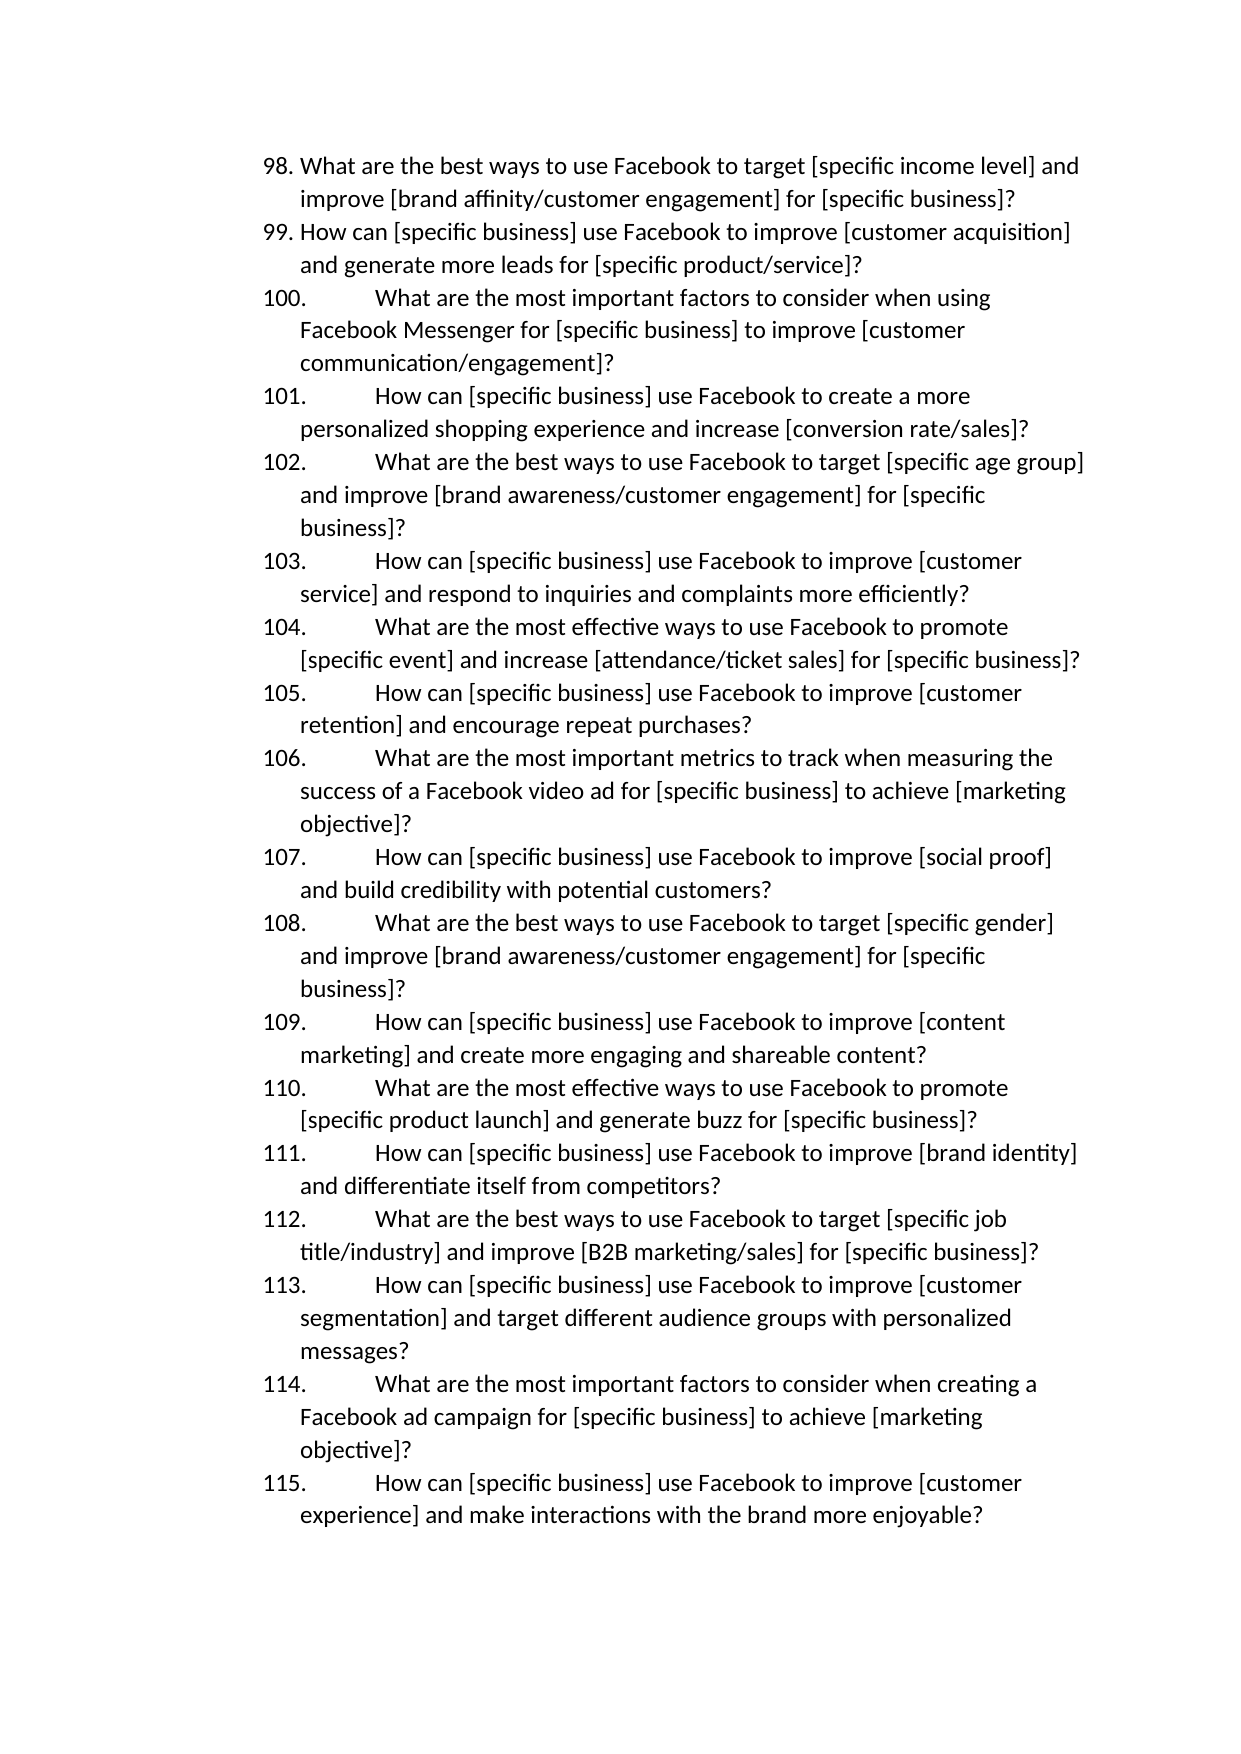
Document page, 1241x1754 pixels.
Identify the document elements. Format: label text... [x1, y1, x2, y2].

list How can [specific business] use Facebook to improve [content marketing] and create more engaging and shareable content? [262, 1006, 1090, 1069]
list What are the most important factors to consider when using Facebook Messenger for [specific business] to improve [customer communication/engagement]? [262, 282, 1090, 378]
list What are the most important factors to consider when creating a Facebook ad campaign for [specific business] to achieve [marketing objective]? [262, 1368, 1090, 1464]
list What are the most effective ways to use Facebook to promote [specific product launch] and generate buzz for [specific business]? [262, 1072, 1090, 1135]
list What are the best ways to use Facebook to target [specific income level] and improve [brand affinity/customer engagement] for [specific business]? [262, 150, 1090, 213]
list How can [specific business] use Facebook to improve [social proof] and build credibility with potential customers? [262, 841, 1090, 905]
list What are the most important metrics to track when measuring the success of a Facebook video ad for [specific business] to achieve [marketing objective]? [262, 742, 1090, 839]
list How can [specific business] use Facebook to improve [brand identity] and differentiate itself from competitors? [262, 1137, 1090, 1201]
list What are the best ways to use Facebook to target [specific gender] and improve [brand awareness/customer engagement] for [specific business]? [262, 907, 1090, 1003]
list What are the best ways to use Facebook to target [specific age group] and improve [brand awareness/customer engagement] for [specific business]? [262, 446, 1090, 543]
list How can [specific business] use Facebook to improve [customer retention] and encourage repeat purchases? [262, 677, 1090, 740]
list What are the best ways to use Facebook to target [specific job title/industry] and improve [B2B marketing/sales] for [specific business]? [262, 1203, 1090, 1267]
list How can [specific business] use Facebook to improve [customer service] and respond to inquiries and complaints more efficiently? [262, 545, 1090, 608]
list How can [specific business] use Facebook to create a more personalized shopping experience and increase [conversion rate/sales]? [262, 380, 1090, 444]
list How can [specific business] use Facebook to improve [customer segmentation] and target different audience groups with personalized messages? [262, 1269, 1090, 1366]
list How can [specific business] use Facebook to improve [customer experience] and make interactions with the brand more enjoyable? [262, 1467, 1090, 1530]
list How can [specific business] use Facebook to improve [customer acquisition] and generate more leads for [specific product/service]? [262, 216, 1090, 279]
list What are the most effective ways to use Facebook to promote [specific event] and increase [attendance/ticket sales] for [specific business]? [262, 611, 1090, 674]
